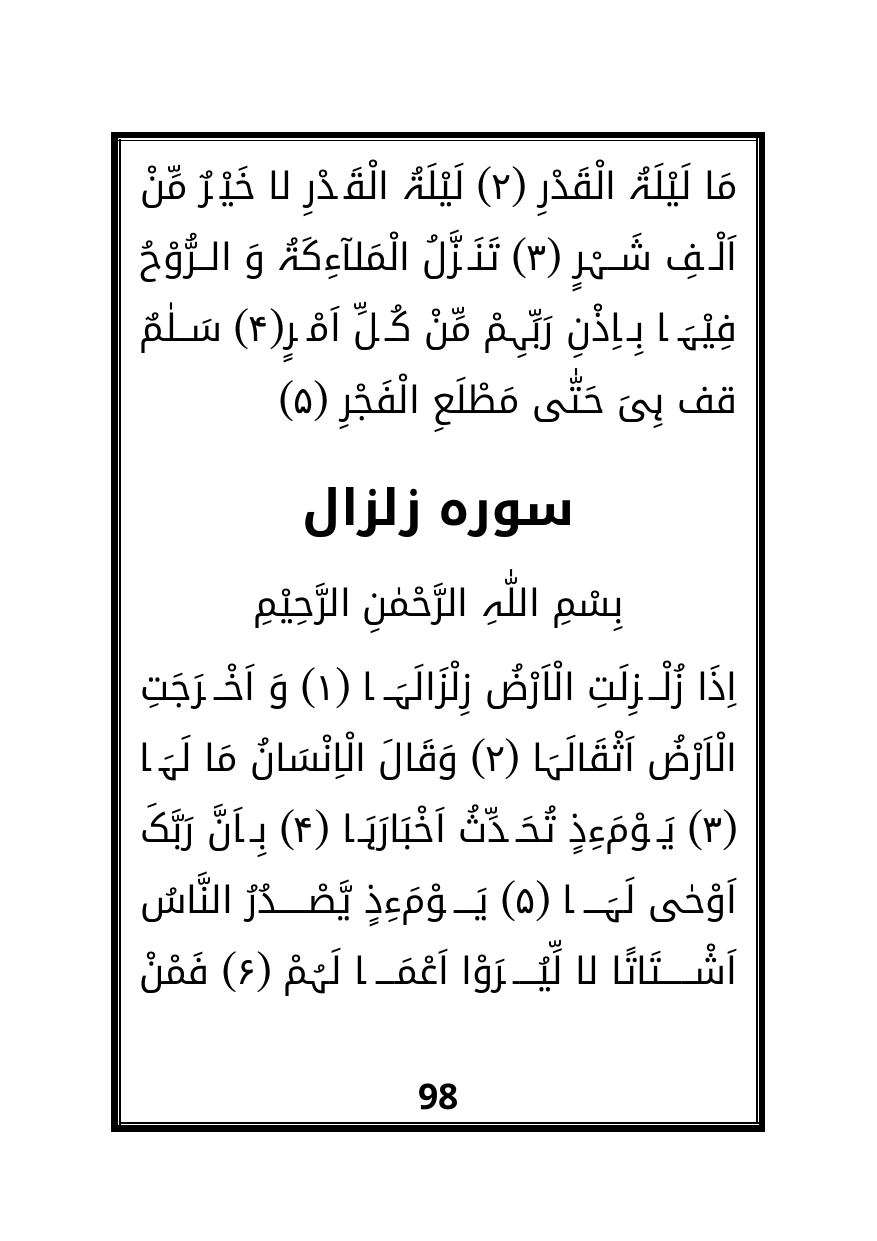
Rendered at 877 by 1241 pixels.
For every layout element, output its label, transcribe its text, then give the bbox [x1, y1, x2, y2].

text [139, 652, 737, 1008]
text بِسْمِ اللّٰہِ الرَّحْمٰنِ الرَّحِیْمِ [139, 568, 737, 639]
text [139, 151, 737, 436]
subtitle سورہ زلزال [139, 461, 737, 556]
